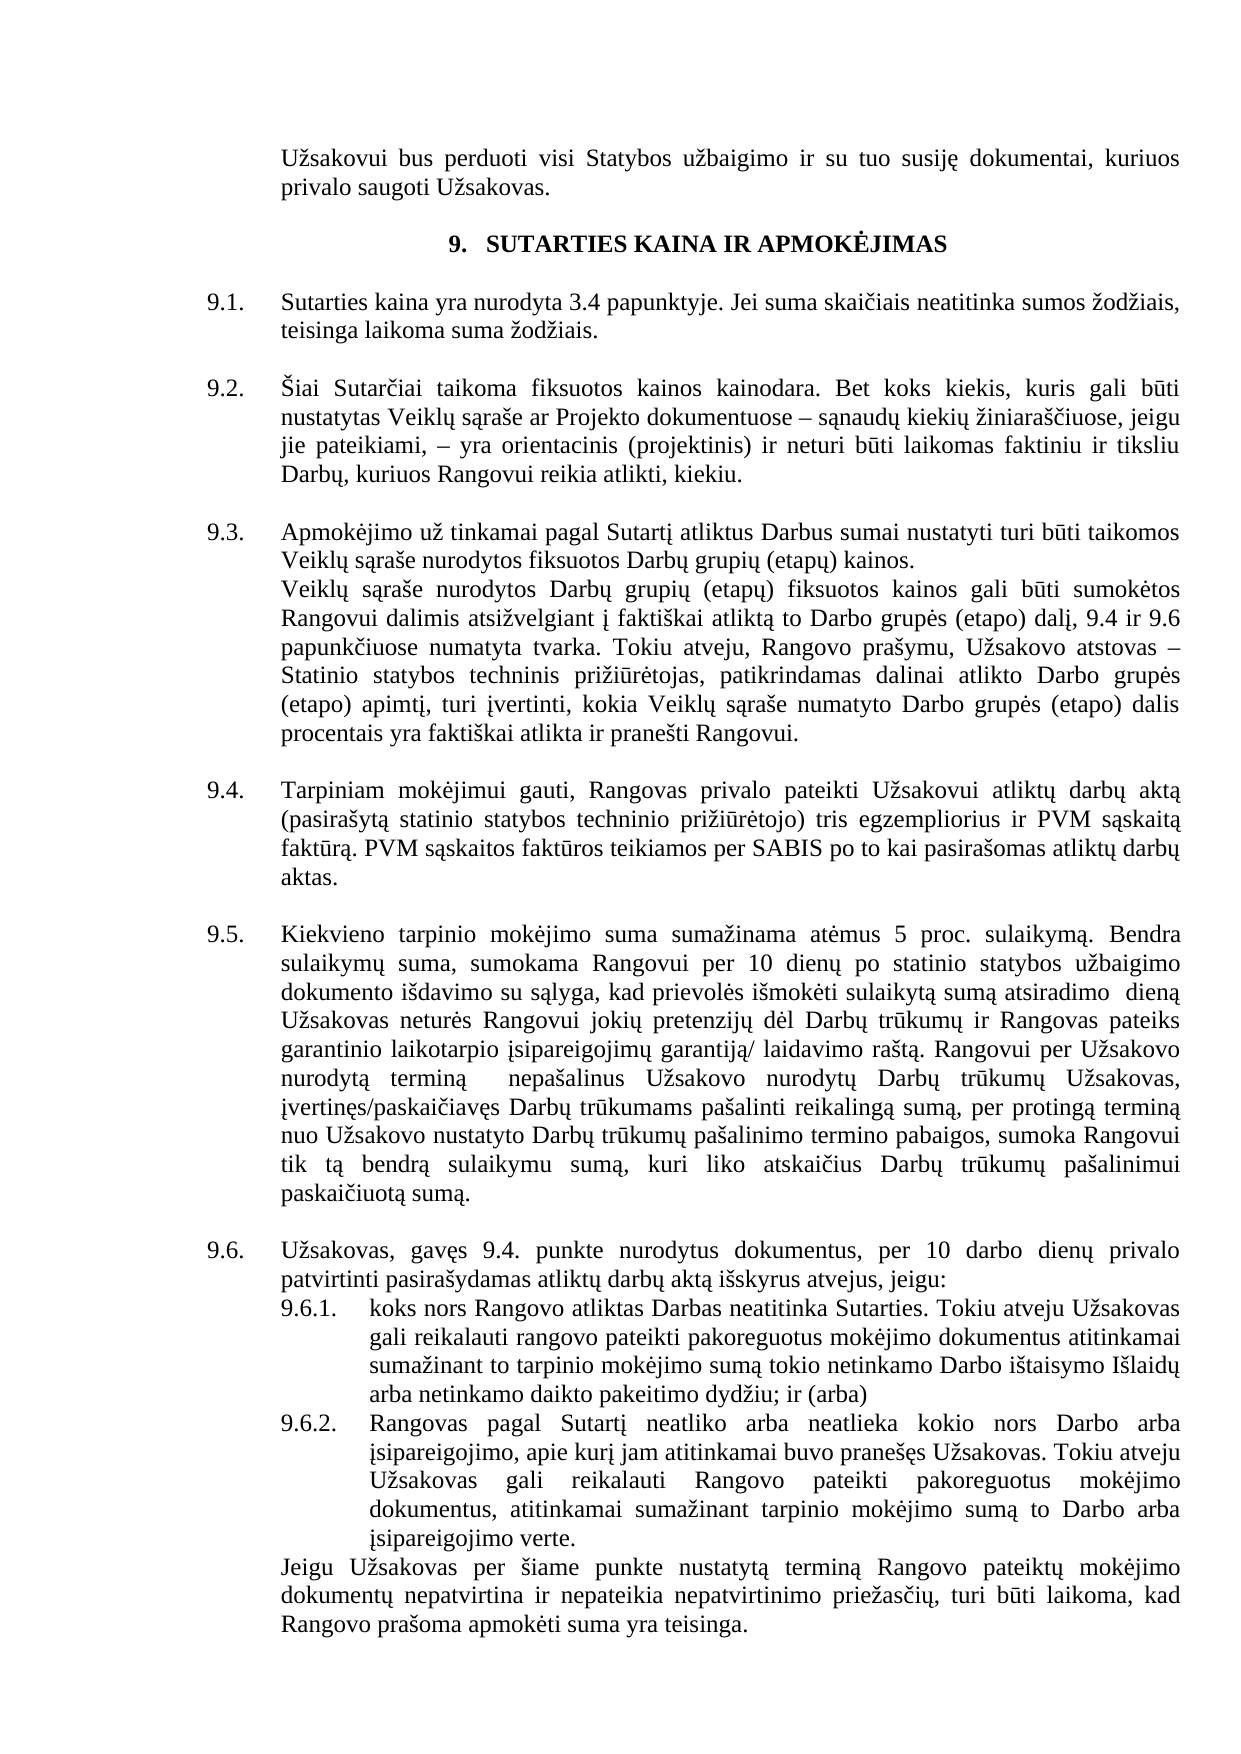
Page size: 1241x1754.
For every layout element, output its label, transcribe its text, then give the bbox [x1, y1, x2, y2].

list Tarpiniam mokėjimui gauti, Rangovas privalo pateikti Užsakovui atliktų darbų aktą (pasirašytą statinio statybos techninio prižiūrėtojo) tris egzempliorius ir PVM sąskaitą faktūrą. PVM sąskaitos faktūros teikiamos per SABIS po to kai pasirašomas atliktų darbų aktas. [207, 776, 1181, 891]
list Užsakovas, gavęs 9.4. punkte nurodytus dokumentus, per 10 darbo dienų privalo patvirtinti pasirašydamas atliktų darbų aktą išskyrus atvejus, jeigu: [207, 1236, 1181, 1293]
list Šiai Sutarčiai taikoma fiksuotos kainos kainodara. Bet koks kiekis, kuris gali būti nustatytas Veiklų sąraše ar Projekto dokumentuose – sąnaudų kiekių žiniaraščiuose, jeigu jie pateikiami, – yra orientacinis (projektinis) ir neturi būti laikomas faktiniu ir tiksliu Darbų, kuriuos Rangovui reikia atlikti, kiekiu. [207, 373, 1181, 488]
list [207, 143, 1181, 201]
text Jeigu Užsakovas per šiame punkte nustatytą terminą Rangovo pateiktų mokėjimo dokumentų nepatvirtina ir nepateikia nepatvirtinimo priežasčių, turi būti laikoma, kad Rangovo prašoma apmokėti suma yra teisinga. [281, 1552, 1181, 1638]
list SUTARTIES KAINA IR APMOKĖJIMAS [215, 229, 1181, 258]
text Veiklų sąraše nurodytos Darbų grupių (etapų) fiksuotos kainos gali būti sumokėtos Rangovui dalimis atsižvelgiant į faktiškai atliktą to Darbo grupės (etapo) dalį, 9.4 ir 9.6 papunkčiuose numatyta tvarka. Tokiu atveju, Rangovo prašymu, Užsakovo atstovas – Statinio statybos techninis prižiūrėtojas, patikrindamas dalinai atlikto Darbo grupės (etapo) apimtį, turi įvertinti, kokia Veiklų sąraše numatyto Darbo grupės (etapo) dalis procentais yra faktiškai atlikta ir pranešti Rangovui. [281, 574, 1181, 747]
list Apmokėjimo už tinkamai pagal Sutartį atliktus Darbus sumai nustatyti turi būti taikomos Veiklų sąraše nurodytos fiksuotos Darbų grupių (etapų) kainos. [207, 517, 1181, 574]
list Sutarties kaina yra nurodyta 3.4 papunktyje. Jei suma skaičiais neatitinka sumos žodžiais, teisinga laikoma suma žodžiais. [207, 287, 1181, 344]
list Kiekvieno tarpinio mokėjimo suma sumažinama atėmus 5 proc. sulaikymą. Bendra sulaikymų suma, sumokama Rangovui per 10 dienų po statinio statybos užbaigimo dokumento išdavimo su sąlyga, kad prievolės išmokėti sulaikytą sumą atsiradimo dieną Užsakovas neturės Rangovui jokių pretenzijų dėl Darbų trūkumų ir Rangovas pateiks garantinio laikotarpio įsipareigojimų garantiją/ laidavimo raštą. Rangovui per Užsakovo nurodytą terminą nepašalinus Užsakovo nurodytų Darbų trūkumų Užsakovas, įvertinęs/paskaičiavęs Darbų trūkumams pašalinti reikalingą sumą, per protingą terminą nuo Užsakovo nustatyto Darbų trūkumų pašalinimo termino pabaigos, sumoka Rangovui tik tą bendrą sulaikymu sumą, kuri liko atskaičius Darbų trūkumų pašalinimui paskaičiuotą sumą. [207, 919, 1181, 1207]
list Rangovas pagal Sutartį neatliko arba neatlieka kokio nors Darbo arba įsipareigojimo, apie kurį jam atitinkamai buvo pranešęs Užsakovas. Tokiu atveju Užsakovas gali reikalauti Rangovo pateikti pakoreguotus mokėjimo dokumentus, atitinkamai sumažinant tarpinio mokėjimo sumą to Darbo arba įsipareigojimo verte. [281, 1408, 1181, 1552]
list koks nors Rangovo atliktas Darbas neatitinka Sutarties. Tokiu atveju Užsakovas gali reikalauti rangovo pateikti pakoreguotus mokėjimo dokumentus atitinkamai sumažinant to tarpinio mokėjimo sumą tokio netinkamo Darbo ištaisymo Išlaidų arba netinkamo daikto pakeitimo dydžiu; ir (arba) [281, 1293, 1181, 1408]
